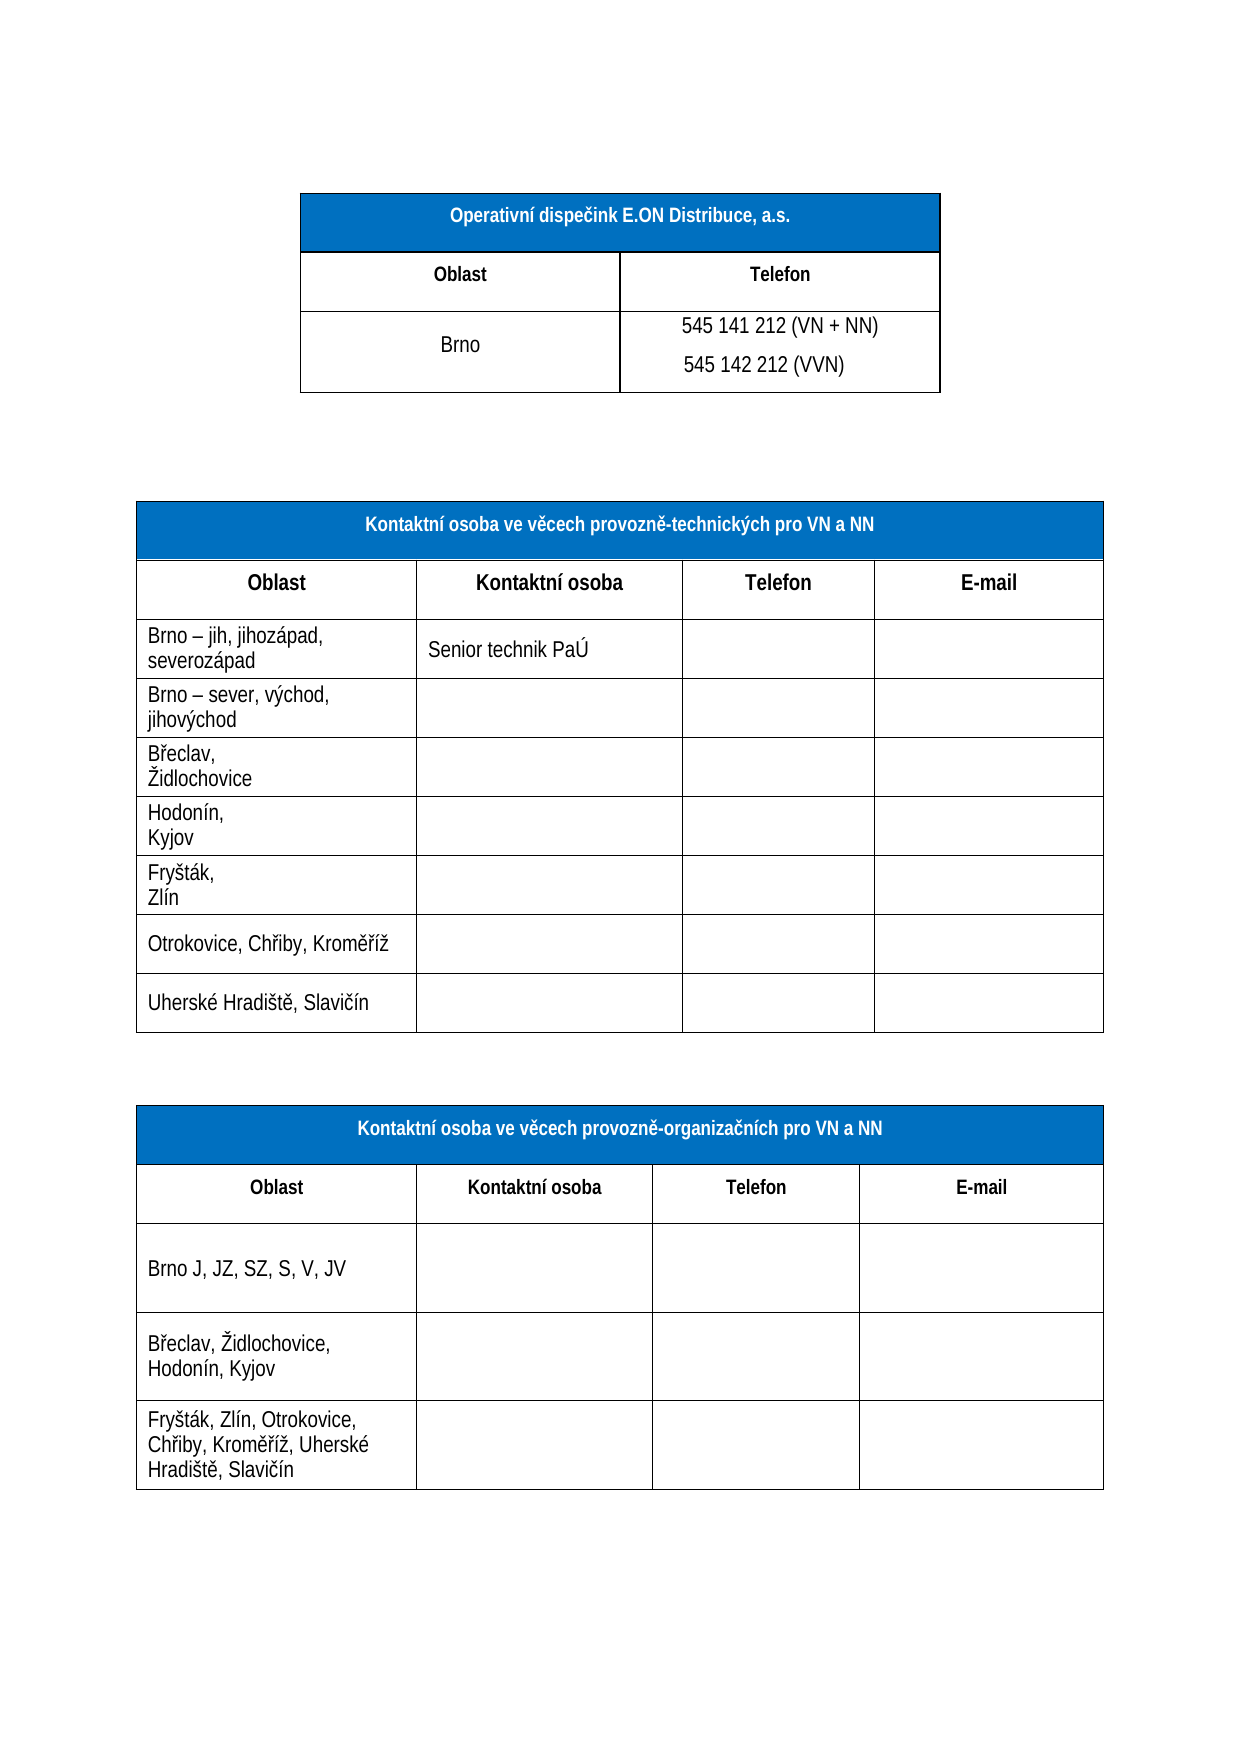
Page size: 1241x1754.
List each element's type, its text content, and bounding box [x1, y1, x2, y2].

table_cell [417, 974, 682, 1032]
table_header Kontaktní osoba ve věcech provozně-organizačních pro VN a NN [137, 1106, 1103, 1164]
table_cell Brno – jih, jihozápad, severozápad [137, 620, 416, 678]
table_cell [417, 1224, 652, 1312]
table_cell [653, 1313, 859, 1400]
table_cell [417, 915, 682, 973]
table_cell Uherské Hradiště, Slavičín [137, 974, 416, 1032]
table_cell Hodonín, Kyjov [137, 797, 416, 855]
table_cell Brno – sever, východ, jihovýchod [137, 679, 416, 737]
table_cell E-mail [875, 561, 1103, 619]
table_cell 545 141 212 (VN + NN) 545 142 212 (VVN) [621, 312, 939, 392]
table_cell Brno [301, 312, 619, 392]
table_cell Oblast [137, 1165, 416, 1223]
table_header Kontaktní osoba ve věcech provozně-technických pro VN a NN [137, 502, 1103, 559]
table_cell Telefon [621, 253, 939, 311]
table_cell [860, 1401, 1103, 1489]
table_cell Fryšták, Zlín, Otrokovice, Chřiby, Kroměříž, Uherské Hradiště, Slavičín [137, 1401, 416, 1489]
table_cell [875, 679, 1103, 737]
table_cell [683, 915, 874, 973]
table_cell Brno J, JZ, SZ, S, V, JV [137, 1224, 416, 1312]
table_cell [683, 620, 874, 678]
table_cell E-mail [860, 1165, 1103, 1223]
table_cell [417, 1313, 652, 1400]
table_cell [875, 915, 1103, 973]
table_cell [875, 974, 1103, 1032]
table_cell [417, 738, 682, 796]
table_cell [683, 974, 874, 1032]
table_cell Telefon [683, 561, 874, 619]
table_cell [683, 738, 874, 796]
table_cell Kontaktní osoba [417, 561, 682, 619]
table_cell [860, 1313, 1103, 1400]
table_cell Kontaktní osoba [417, 1165, 652, 1223]
table_cell [417, 797, 682, 855]
table_cell [417, 856, 682, 914]
table_cell Fryšták, Zlín [137, 856, 416, 914]
table_cell [417, 1401, 652, 1489]
table_cell [683, 679, 874, 737]
table_cell [683, 797, 874, 855]
table_cell Telefon [653, 1165, 859, 1223]
table_cell [875, 738, 1103, 796]
table_cell [875, 797, 1103, 855]
table_cell [875, 620, 1103, 678]
table_cell [653, 1401, 859, 1489]
table_header Operativní dispečink E.ON Distribuce, a.s. [301, 194, 939, 251]
table_cell Břeclav, Židlochovice, Hodonín, Kyjov [137, 1313, 416, 1400]
table_cell [860, 1224, 1103, 1312]
table_cell [653, 1224, 859, 1312]
table_cell [417, 679, 682, 737]
table_cell Oblast [137, 561, 416, 619]
table_cell [875, 856, 1103, 914]
table_cell Břeclav, Židlochovice [137, 738, 416, 796]
table_cell Senior technik PaÚ [417, 620, 682, 678]
table_cell [683, 856, 874, 914]
table_cell Oblast [301, 253, 619, 311]
table_cell Otrokovice, Chřiby, Kroměříž [137, 915, 416, 973]
